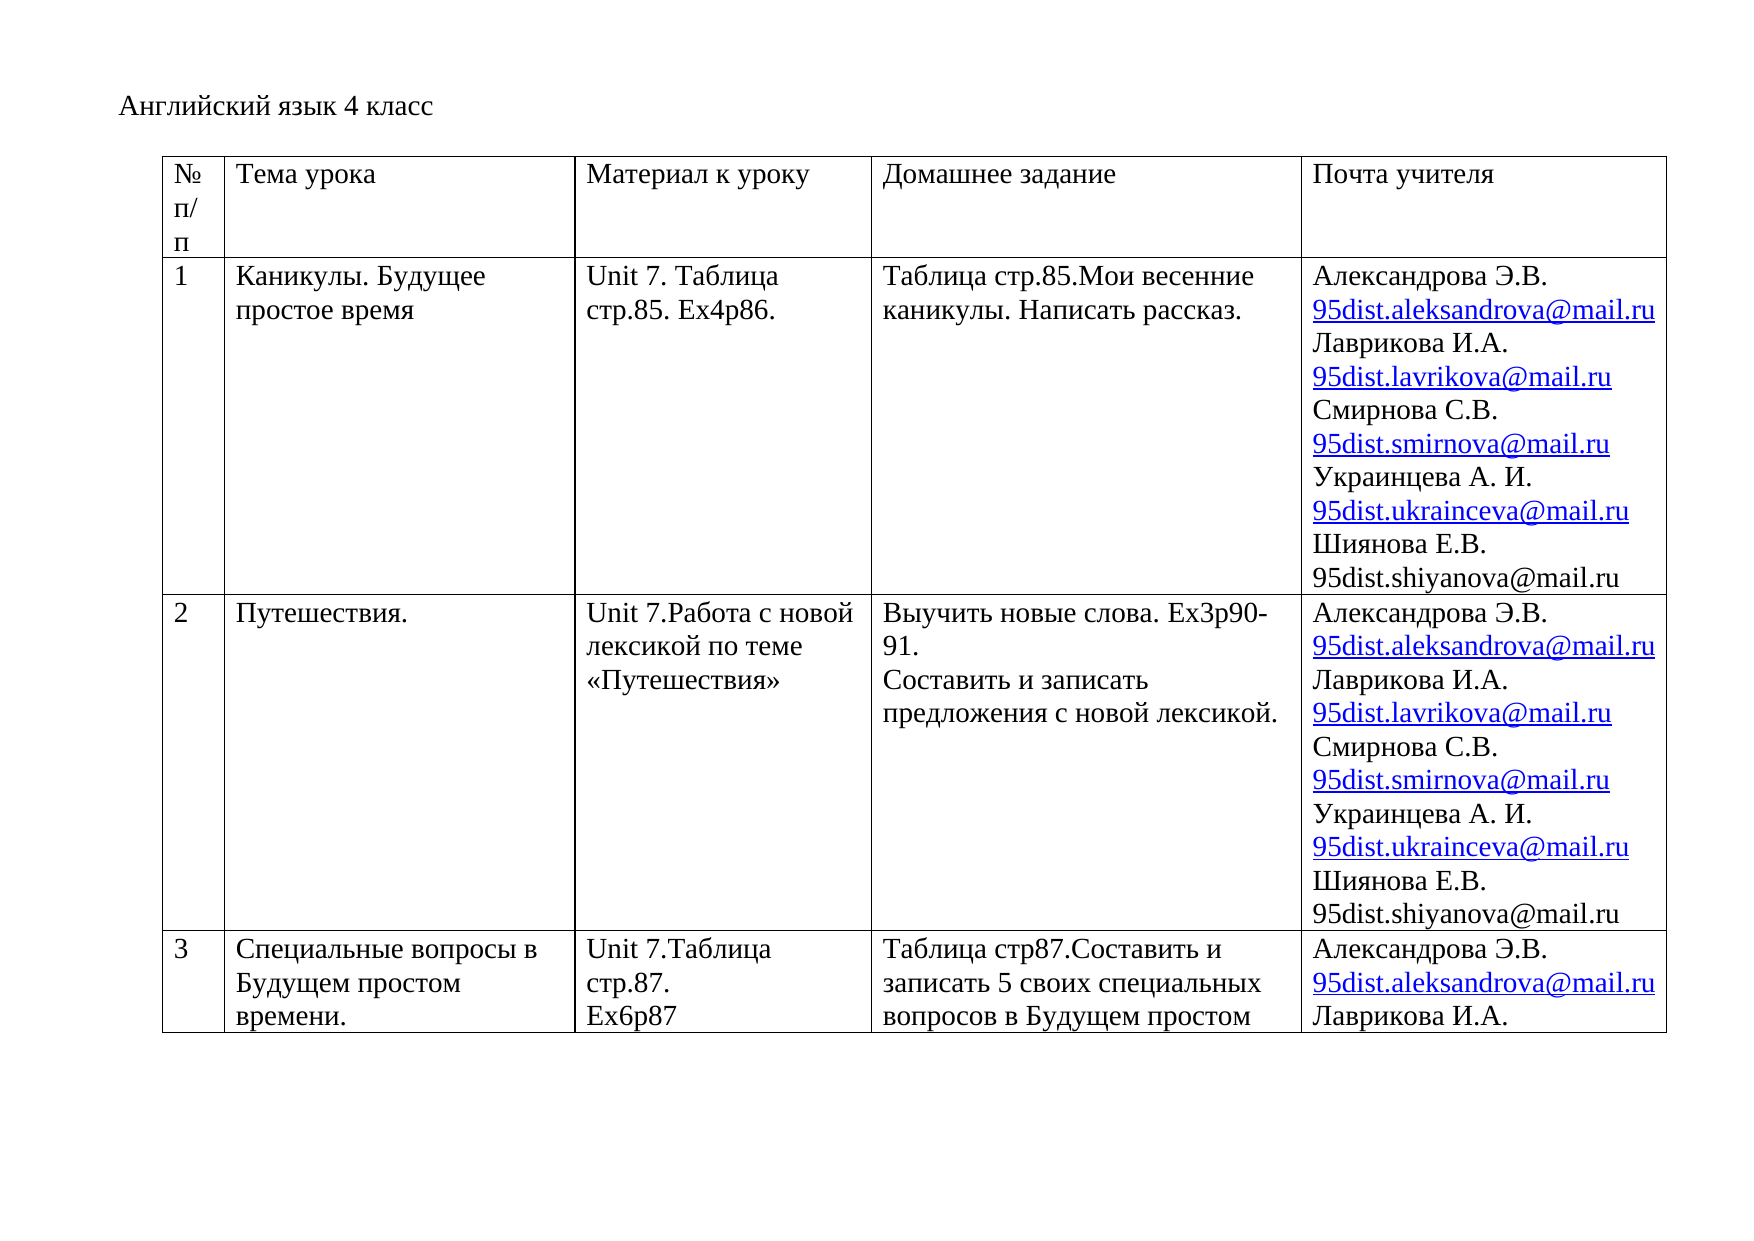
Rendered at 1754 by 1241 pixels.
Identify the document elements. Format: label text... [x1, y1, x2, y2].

table_cell Unit 7.Работа с новой лексикой по теме «Путешествия» [576, 595, 871, 930]
table_header Домашнее задание [872, 157, 1301, 257]
table_cell 2 [163, 595, 224, 930]
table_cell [576, 931, 871, 1032]
table_cell Таблица стр.85.Мои весенние каникулы. Написать рассказ. [872, 258, 1301, 594]
table_cell Каникулы. Будущее простое время [225, 258, 574, 594]
table_cell Unit 7. Таблица стр.85. Ex4p86. [576, 258, 871, 594]
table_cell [1302, 931, 1666, 1032]
table_cell 3 [163, 931, 224, 1032]
table_cell Выучить новые слова. Ex3p90-91. Составить и записать предложения с новой лексикой. [872, 595, 1301, 930]
text Английский язык 4 класс [118, 88, 1636, 122]
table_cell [225, 931, 574, 1032]
table_header Тема урока [225, 157, 574, 257]
table_cell Путешествия. [225, 595, 574, 930]
table_header Почта учителя [1302, 157, 1666, 257]
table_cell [872, 931, 1301, 1032]
table_cell 1 [163, 258, 224, 594]
table_header № п/п [163, 157, 224, 257]
table_header Материал к уроку [576, 157, 871, 257]
